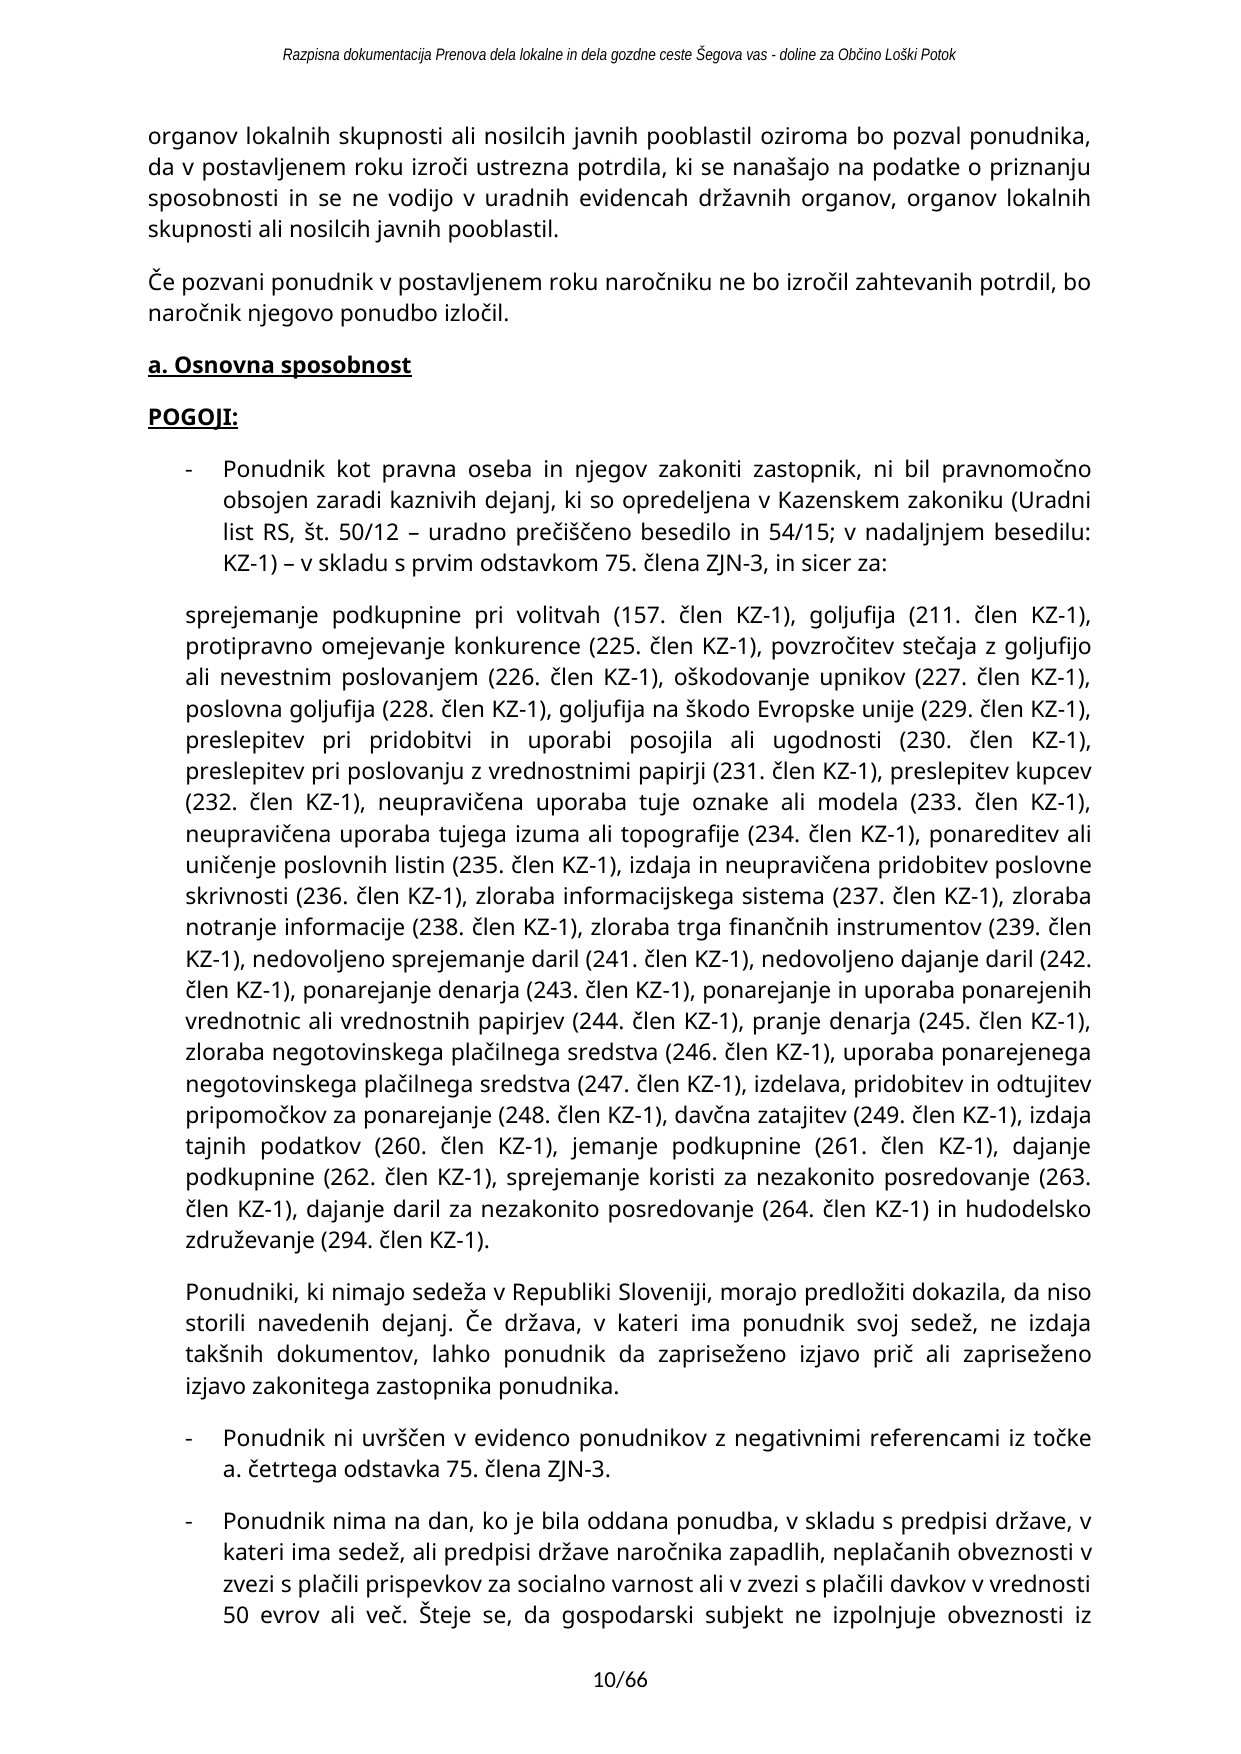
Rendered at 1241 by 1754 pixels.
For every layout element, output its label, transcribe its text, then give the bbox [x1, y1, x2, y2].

list Ponudnik ni uvrščen v evidenco ponudnikov z negativnimi referencami iz točke a. četrtega odstavka 75. člena ZJN-3. [185, 1422, 1093, 1484]
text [148, 119, 1093, 244]
text a. Osnovna sposobnost [148, 349, 1093, 380]
text sprejemanje podkupnine pri volitvah (157. člen KZ-1), goljufija (211. člen KZ-1), protipravno omejevanje konkurence (225. člen KZ-1), povzročitev stečaja z goljufijo ali nevestnim poslovanjem (226. člen KZ-1), oškodovanje upnikov (227. člen KZ-1), poslovna goljufija (228. člen KZ-1), goljufija na škodo Evropske unije (229. člen KZ-1), preslepitev pri pridobitvi in uporabi posojila ali ugodnosti (230. člen KZ-1), preslepitev pri poslovanju z vrednostnimi papirji (231. člen KZ-1), preslepitev kupcev (232. člen KZ-1), neupravičena uporaba tuje oznake ali modela (233. člen KZ-1), neupravičena uporaba tujega izuma ali topografije (234. člen KZ-1), ponareditev ali uničenje poslovnih listin (235. člen KZ-1), izdaja in neupravičena pridobitev poslovne skrivnosti (236. člen KZ-1), zloraba informacijskega sistema (237. člen KZ-1), zloraba notranje informacije (238. člen KZ-1), zloraba trga finančnih instrumentov (239. člen KZ-1), nedovoljeno sprejemanje daril (241. člen KZ-1), nedovoljeno dajanje daril (242. člen KZ-1), ponarejanje denarja (243. člen KZ-1), ponarejanje in uporaba ponarejenih vrednotnic ali vrednostnih papirjev (244. člen KZ-1), pranje denarja (245. člen KZ-1), zloraba negotovinskega plačilnega sredstva (246. člen KZ-1), uporaba ponarejenega negotovinskega plačilnega sredstva (247. člen KZ-1), izdelava, pridobitev in odtujitev pripomočkov za ponarejanje (248. člen KZ-1), davčna zatajitev (249. člen KZ-1), izdaja tajnih podatkov (260. člen KZ-1), jemanje podkupnine (261. člen KZ-1), dajanje podkupnine (262. člen KZ-1), sprejemanje koristi za nezakonito posredovanje (263. člen KZ-1), dajanje daril za nezakonito posredovanje (264. člen KZ-1) in hudodelsko združevanje (294. člen KZ-1). [185, 599, 1093, 1255]
text POGOJI: [148, 401, 1093, 432]
list Ponudnik kot pravna oseba in njegov zakoniti zastopnik, ni bil pravnomočno obsojen zaradi kaznivih dejanj, ki so opredeljena v Kazenskem zakoniku (Uradni list RS, št. 50/12 – uradno prečiščeno besedilo in 54/15; v nadaljnjem besedilu: KZ-1) – v skladu s prvim odstavkom 75. člena ZJN-3, in sicer za: [185, 453, 1093, 578]
text Če pozvani ponudnik v postavljenem roku naročniku ne bo izročil zahtevanih potrdil, bo naročnik njegovo ponudbo izločil. [148, 265, 1093, 328]
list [185, 1505, 1093, 1630]
text Ponudniki, ki nimajo sedeža v Republiki Sloveniji, morajo predložiti dokazila, da niso storili navedenih dejanj. Če država, v kateri ima ponudnik svoj sedež, ne izdaja takšnih dokumentov, lahko ponudnik da zapriseženo izjavo prič ali zapriseženo izjavo zakonitega zastopnika ponudnika. [185, 1276, 1093, 1401]
